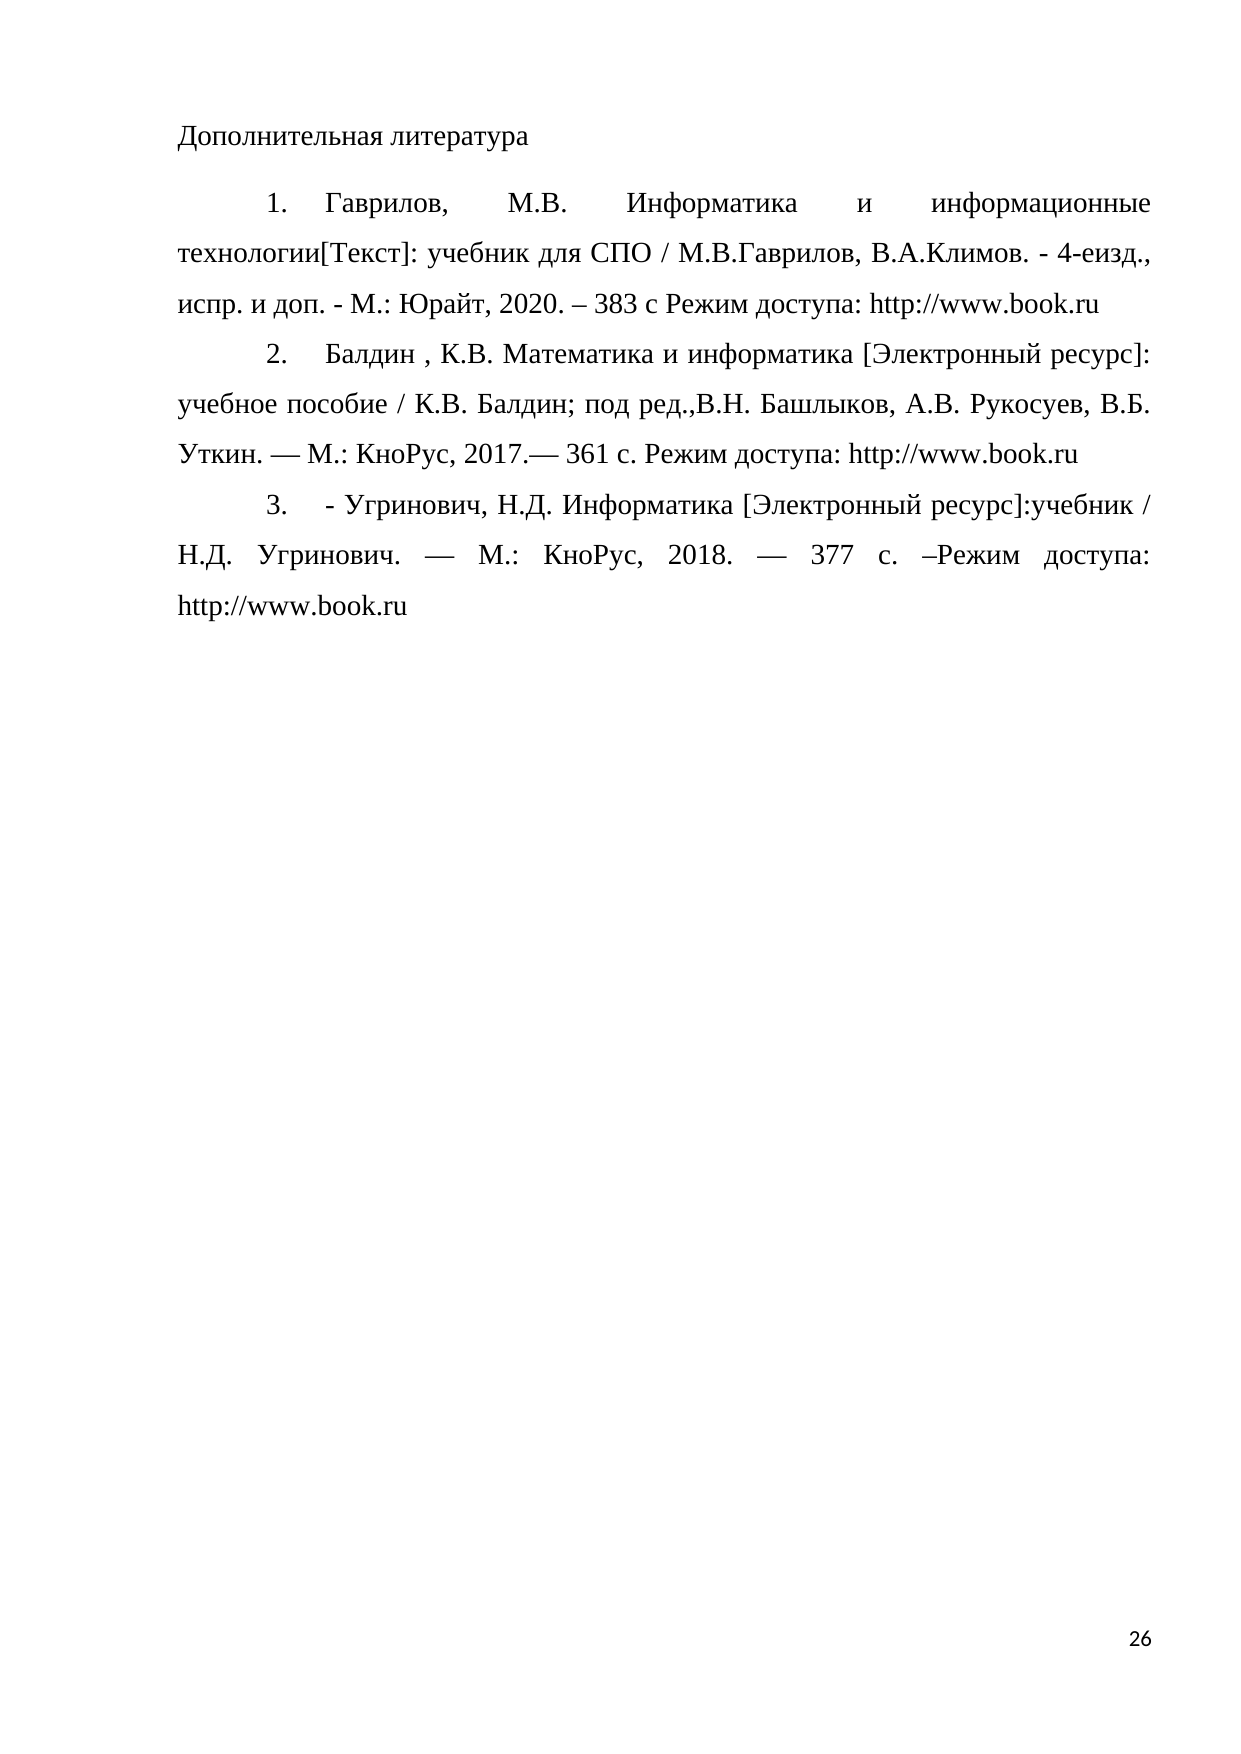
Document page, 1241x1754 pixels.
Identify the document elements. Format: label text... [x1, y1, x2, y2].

list Гаврилов, М.В. Информатика и информационные технологии[Текст]: учебник для СПО / М.В.Гаврилов, В.А.Климов. - 4-еизд., испр. и доп. - М.: Юрайт, 2020. – 383 с Режим доступа: http://www.book.ru [177, 185, 1152, 319]
text Дополнительная литература [177, 118, 1152, 152]
list Балдин , К.В. Математика и информатика [Электронный ресурс]: учебное пособие / К.В. Балдин; под ред.,В.Н. Башлыков, А.В. Рукосуев, В.Б. Уткин. — М.: КноРус, 2017.— 361 с. Режим доступа: http://www.book.ru [177, 336, 1152, 470]
list - Угринович, Н.Д. Информатика [Электронный ресурс]:учебник / Н.Д. Угринович. — М.: КноРус, 2018. — 377 с. –Режим доступа: http://www.book.ru [177, 487, 1152, 621]
